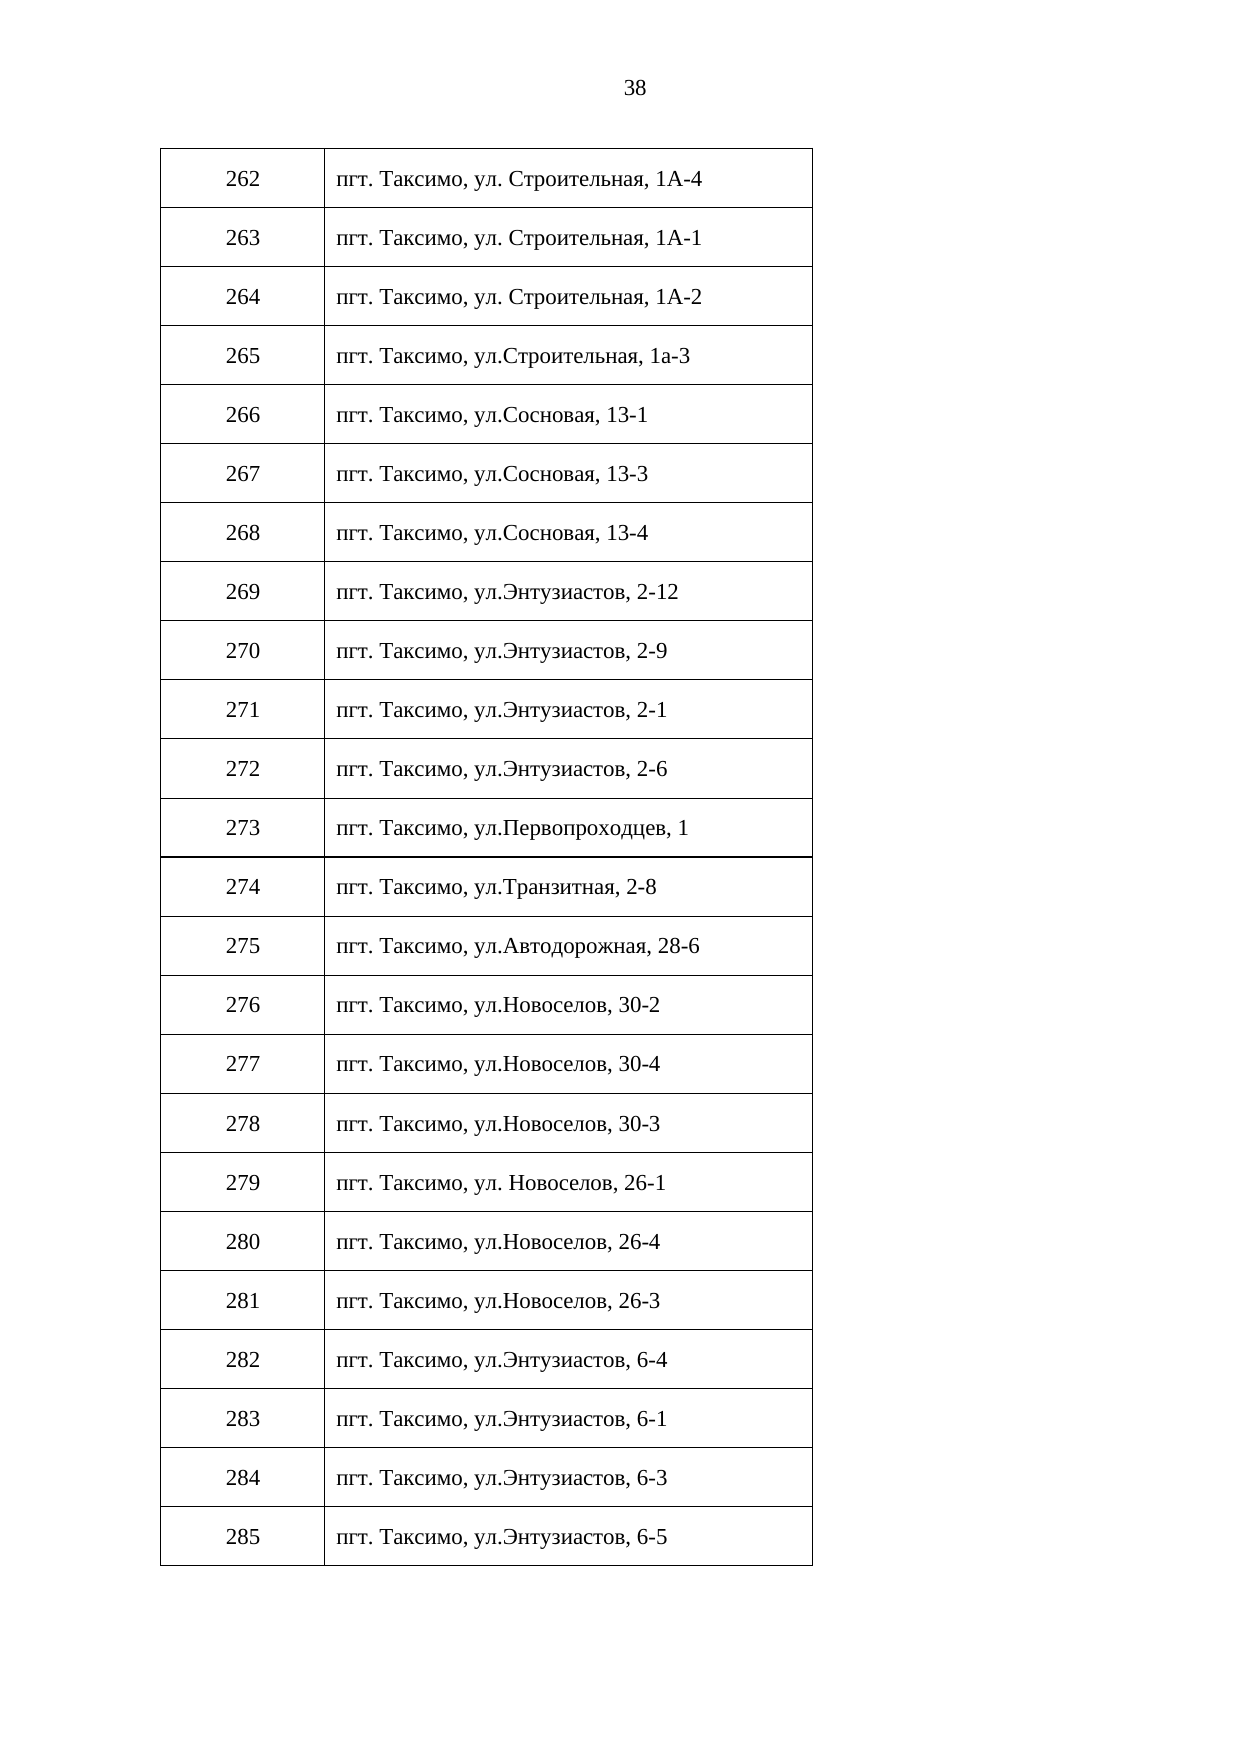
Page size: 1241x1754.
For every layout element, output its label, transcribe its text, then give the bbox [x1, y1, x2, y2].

table_cell пгт. Таксимо, ул. Строительная, 1А-2 [325, 267, 812, 325]
table_cell пгт. Таксимо, ул.Энтузиастов, 6-5 [325, 1507, 812, 1565]
table_cell пгт. Таксимо, ул.Сосновая, 13-4 [325, 503, 812, 561]
table_cell 270 [161, 621, 324, 679]
table_cell пгт. Таксимо, ул.Энтузиастов, 6-4 [325, 1330, 812, 1388]
table_cell пгт. Таксимо, ул.Новоселов, 26-4 [325, 1212, 812, 1270]
table_cell 268 [161, 503, 324, 561]
table_cell пгт. Таксимо, ул.Сосновая, 13-3 [325, 444, 812, 502]
table_cell пгт. Таксимо, ул. Новоселов, 26-1 [325, 1153, 812, 1211]
table_cell 279 [161, 1153, 324, 1211]
table_cell 280 [161, 1212, 324, 1270]
table_cell 263 [161, 208, 324, 266]
table_cell пгт. Таксимо, ул.Энтузиастов, 6-3 [325, 1448, 812, 1506]
table_cell 283 [161, 1389, 324, 1447]
table_cell пгт. Таксимо, ул.Сосновая, 13-1 [325, 385, 812, 443]
table_cell пгт. Таксимо, ул.Новоселов, 30-3 [325, 1094, 812, 1152]
table_cell пгт. Таксимо, ул.Новоселов, 30-2 [325, 976, 812, 1034]
table_cell 262 [161, 149, 324, 207]
table_cell 264 [161, 267, 324, 325]
table_cell пгт. Таксимо, ул.Энтузиастов, 2-6 [325, 739, 812, 797]
table_cell 265 [161, 326, 324, 384]
table_cell 272 [161, 739, 324, 797]
table_cell 274 [161, 858, 324, 916]
table_cell 266 [161, 385, 324, 443]
table_cell 277 [161, 1035, 324, 1093]
table_cell 281 [161, 1271, 324, 1329]
table_cell 273 [161, 799, 324, 856]
table_cell пгт. Таксимо, ул.Энтузиастов, 6-1 [325, 1389, 812, 1447]
table_cell 275 [161, 917, 324, 974]
table_cell пгт. Таксимо, ул.Первопроходцев, 1 [325, 799, 812, 856]
table_cell 269 [161, 562, 324, 620]
table_cell пгт. Таксимо, ул. Строительная, 1А-4 [325, 149, 812, 207]
table_cell пгт. Таксимо, ул. Строительная, 1А-1 [325, 208, 812, 266]
table_cell 278 [161, 1094, 324, 1152]
table_cell пгт. Таксимо, ул.Новоселов, 30-4 [325, 1035, 812, 1093]
table_cell пгт. Таксимо, ул.Энтузиастов, 2-12 [325, 562, 812, 620]
table_cell пгт. Таксимо, ул.Транзитная, 2-8 [325, 858, 812, 916]
table_cell 267 [161, 444, 324, 502]
table_cell пгт. Таксимо, ул.Энтузиастов, 2-1 [325, 680, 812, 738]
table_cell 285 [161, 1507, 324, 1565]
table_cell 284 [161, 1448, 324, 1506]
table_cell пгт. Таксимо, ул.Новоселов, 26-3 [325, 1271, 812, 1329]
table_cell 282 [161, 1330, 324, 1388]
table_cell пгт. Таксимо, ул.Энтузиастов, 2-9 [325, 621, 812, 679]
table_cell 276 [161, 976, 324, 1034]
table_cell 271 [161, 680, 324, 738]
table_cell пгт. Таксимо, ул.Строительная, 1а-3 [325, 326, 812, 384]
table_cell пгт. Таксимо, ул.Автодорожная, 28-6 [325, 917, 812, 974]
